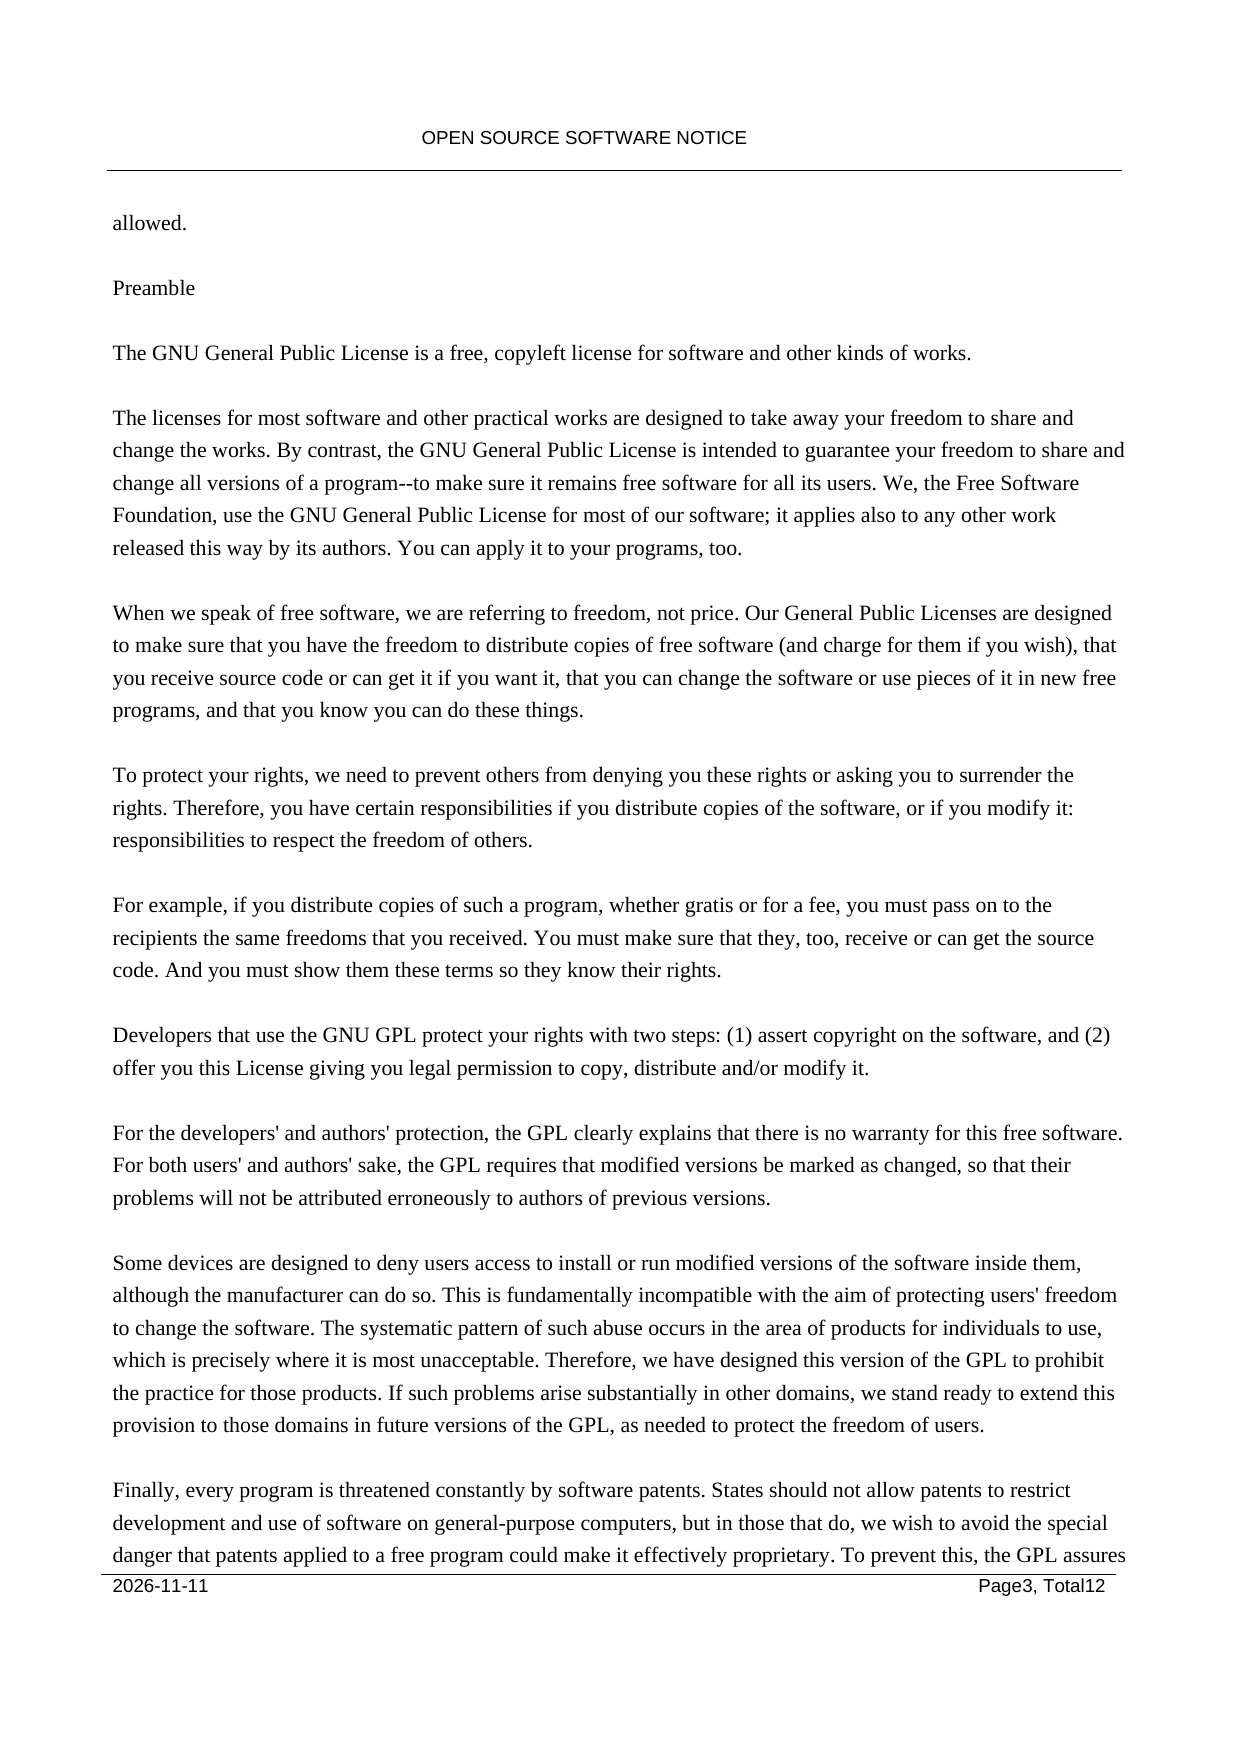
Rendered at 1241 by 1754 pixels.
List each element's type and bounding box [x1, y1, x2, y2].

text [112, 206, 1128, 1571]
